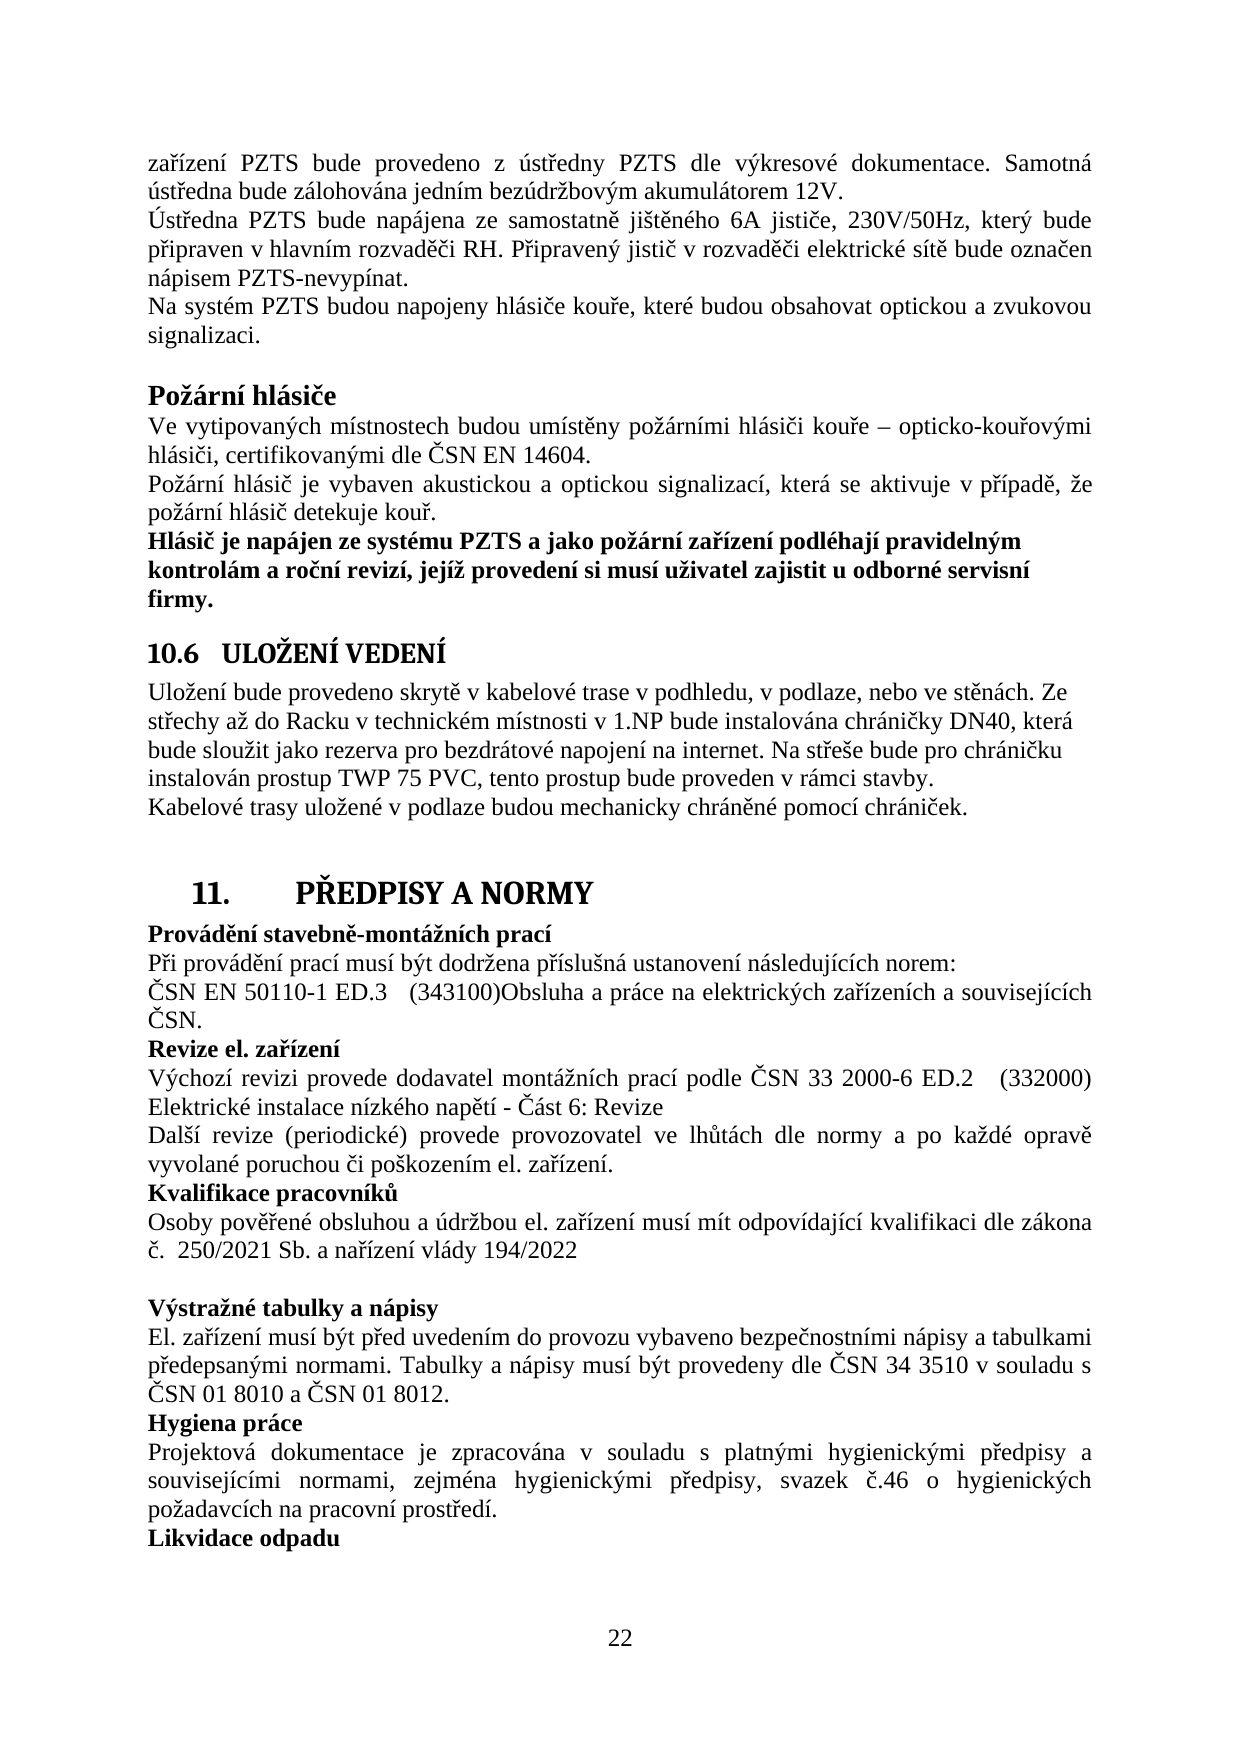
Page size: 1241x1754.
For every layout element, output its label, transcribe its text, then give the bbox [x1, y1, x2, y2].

text Výstražné tabulky a nápisy [148, 1293, 1093, 1322]
text Další revize (periodické) provede provozovatel ve lhůtách dle normy a po každé opravě vyvolané poruchou či poškozením el. zařízení. [148, 1121, 1093, 1178]
text Projektová dokumentace je zpracována v souladu s platnými hygienickými předpisy a souvisejícími normami, zejména hygienickými předpisy, svazek č.46 o hygienických požadavcích na pracovní prostředí. [148, 1437, 1093, 1523]
text Ústředna PZTS bude napájena ze samostatně jištěného 6A jističe, 230V/50Hz, který bude připraven v hlavním rozvaděči RH. Připravený jistič v rozvaděči elektrické sítě bude označen nápisem PZTS-nevypínat. [148, 205, 1093, 291]
text Hygiena práce [148, 1408, 1093, 1437]
subtitle PŘEDPISY A NORMY [192, 875, 1093, 913]
text Kabelové trasy uložené v podlaze budou mechanicky chráněné pomocí chrániček. [148, 792, 1093, 821]
text Požární hlásiče [148, 378, 1093, 411]
text El. zařízení musí být před uvedením do provozu vybaveno bezpečnostními nápisy a tabulkami předepsanými normami. Tabulky a nápisy musí být provedeny dle ČSN 34 3510 v souladu s ČSN 01 8010 a ČSN 01 8012. [148, 1322, 1093, 1408]
text Na systém PZTS budou napojeny hlásiče kouře, které budou obsahovat optickou a zvukovou signalizaci. [148, 291, 1093, 349]
text Výchozí revizi provede dodavatel montážních prací podle ČSN 33 2000-6 ED.2 (332000) Elektrické instalace nízkého napětí - Část 6: Revize [148, 1063, 1093, 1121]
text Osoby pověřené obsluhou a údržbou el. zařízení musí mít odpovídající kvalifikaci dle zákona č. 250/2021 Sb. a nařízení vlády 194/2022 [148, 1207, 1093, 1264]
text Požární hlásič je vybaven akustickou a optickou signalizací, která se aktivuje v případě, že požární hlásič detekuje kouř. [148, 469, 1093, 526]
text Uložení bude provedeno skrytě v kabelové trase v podhledu, v podlaze, nebo ve stěnách. Ze střechy až do Racku v technickém místnosti v 1.NP bude instalována chráničky DN40, která bude sloužit jako rezerva pro bezdrátové napojení na internet. Na střeše bude pro chráničku instalován prostup TWP 75 PVC, tento prostup bude proveden v rámci stavby. [148, 677, 1093, 792]
text Provádění stavebně-montážních prací [148, 919, 1093, 948]
text Ve vytipovaných místnostech budou umístěny požárními hlásiči kouře – opticko-kouřovými hlásiči, certifikovanými dle ČSN EN 14604. [148, 411, 1093, 469]
list ULOŽENÍ VEDENÍ [148, 637, 1093, 671]
text Likvidace odpadu [148, 1523, 1093, 1552]
text Hlásič je napájen ze systému PZTS a jako požární zařízení podléhají pravidelným kontrolám a roční revizí, jejíž provedení si musí uživatel zajistit u odborné servisní firmy. [148, 526, 1093, 612]
text Při provádění prací musí být dodržena příslušná ustanovení následujících norem: [148, 948, 1093, 977]
text Revize el. zařízení [148, 1034, 1093, 1063]
text Kvalifikace pracovníků [148, 1178, 1093, 1207]
text ČSN EN 50110-1 ED.3 (343100)Obsluha a práce na elektrických zařízeních a souvisejících ČSN. [148, 977, 1093, 1034]
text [148, 148, 1093, 205]
